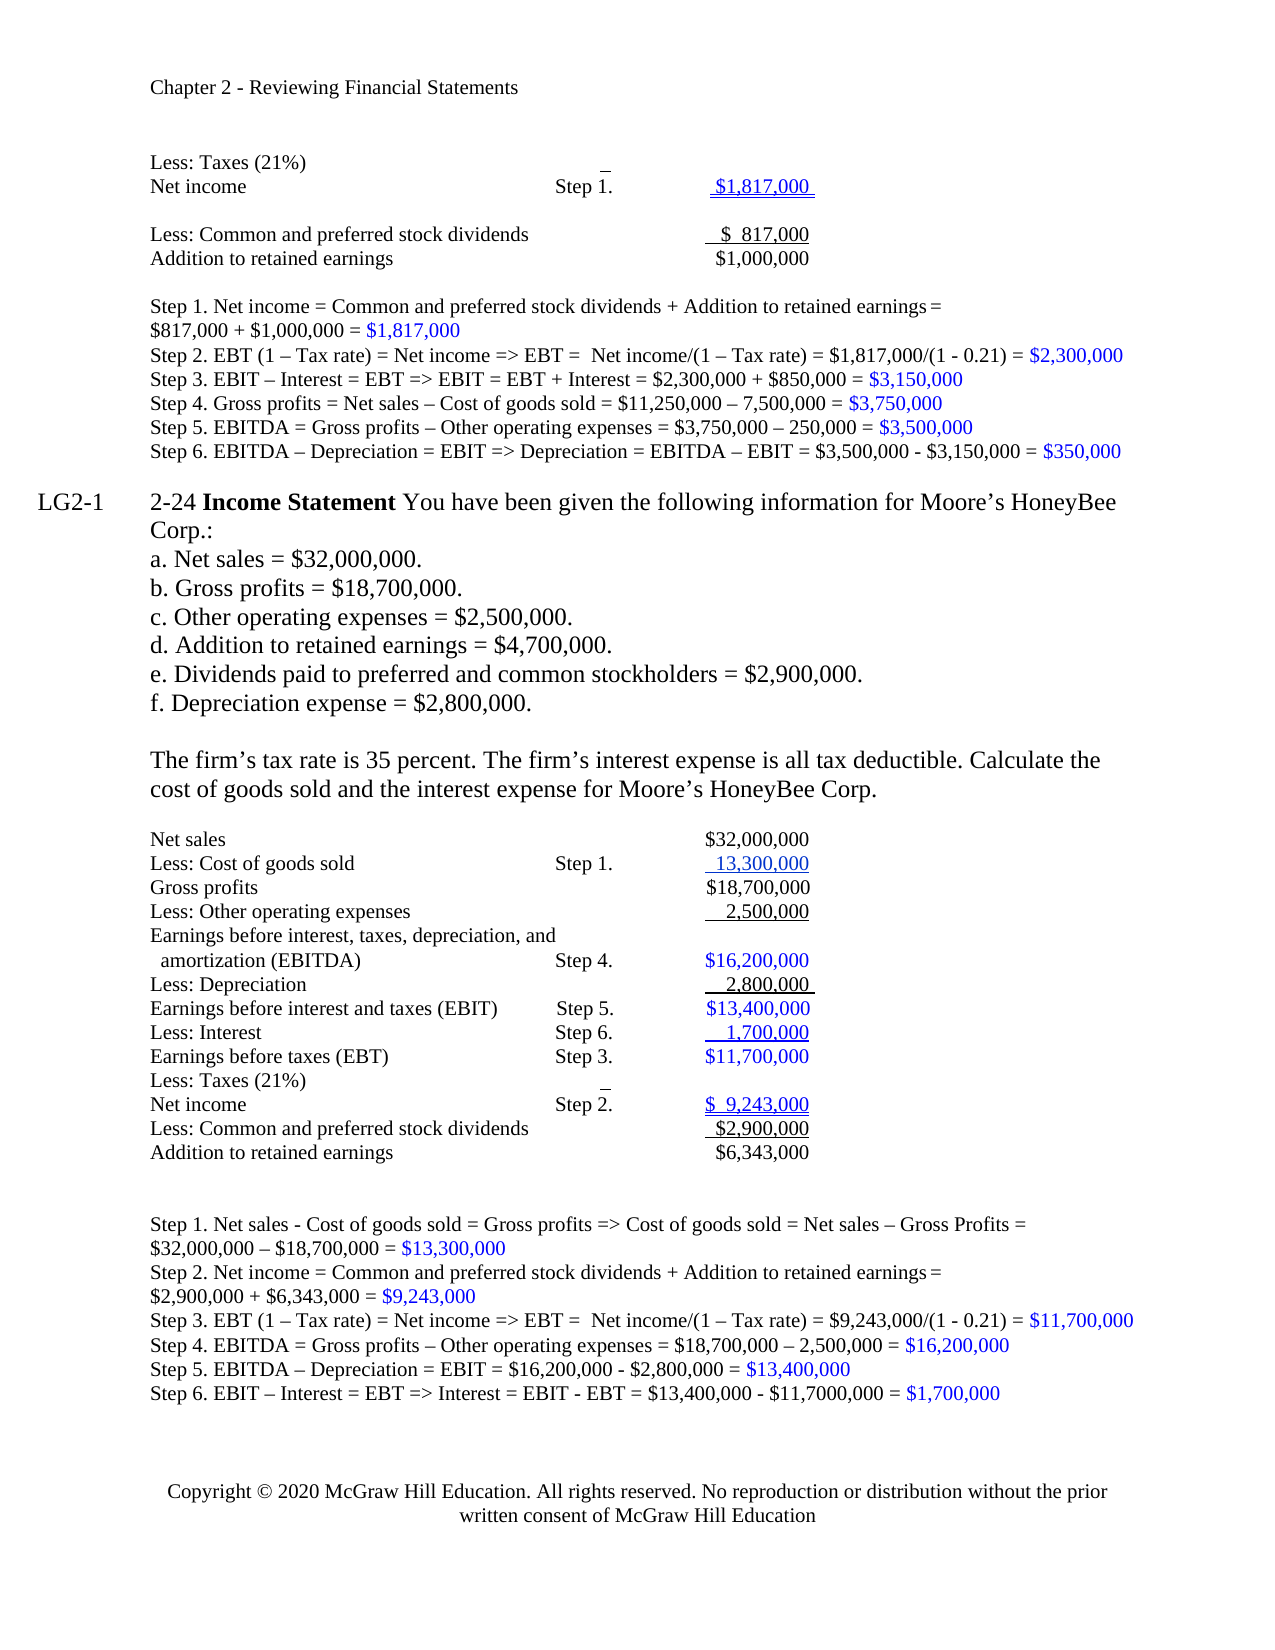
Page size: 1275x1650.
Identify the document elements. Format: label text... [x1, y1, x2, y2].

text Step 4. Gross profits = Net sales – Cost of goods sold = $11,250,000 – 7,500,000 = $3,750,000 [150, 391, 1125, 415]
text amortization (EBITDA) Step 4. $16,200,000 [105, 947, 1170, 972]
text b. Gross profits = $18,700,000. [150, 573, 1125, 602]
text Step 5. EBITDA = Gross profits – Other operating expenses = $3,750,000 – 250,000 = $3,500,000 [150, 415, 1125, 439]
text Less: Taxes (21%) [150, 150, 1170, 174]
text Less: Interest Step 6. 1,700,000 [150, 1020, 1170, 1044]
text Step 1. Net sales - Cost of goods sold = Gross profits => Cost of goods sold = Net sales – Gross Profits = $32,000,000 – $18,700,000 = $13,300,000 [150, 1212, 1125, 1260]
text Step 6. EBITDA – Depreciation = EBIT => Depreciation = EBITDA – EBIT = $3,500,000 - $3,150,000 = $350,000 [150, 439, 1125, 463]
text f. Depreciation expense = $2,800,000. [150, 688, 1125, 717]
text Net sales $32,000,000 [150, 827, 1170, 851]
text Less: Common and preferred stock dividends $ 817,000 [150, 222, 1170, 246]
text Less: Depreciation 2,800,000 [150, 972, 1170, 996]
text Step 4. EBITDA = Gross profits – Other operating expenses = $18,700,000 – 2,500,000 = $16,200,000 [150, 1332, 1125, 1357]
text Earnings before interest and taxes (EBIT) Step 5. $13,400,000 [150, 996, 1125, 1020]
text Less: Taxes (21%) [150, 1068, 1170, 1092]
text The firm’s tax rate is 35 percent. The firm’s interest expense is all tax deductible. Calculate the cost of goods sold and the interest expense for Moore’s HoneyBee Corp. [150, 746, 1125, 803]
text Addition to retained earnings $6,343,000 [150, 1140, 1170, 1164]
text Step 6. EBIT – Interest = EBT => Interest = EBIT - EBT = $13,400,000 - $11,7000,000 = $1,700,000 [150, 1381, 1125, 1405]
text Step 3. EBT (1 – Tax rate) = Net income => EBT = Net income/(1 – Tax rate) = $9,243,000/(1 - 0.21) = $11,700,000 [150, 1308, 1162, 1332]
text e. Dividends paid to preferred and common stockholders = $2,900,000. [150, 659, 1125, 688]
text Earnings before taxes (EBT) Step 3. $11,700,000 [150, 1044, 1170, 1068]
text Gross profits $18,700,000 [150, 875, 1125, 899]
text LG2-1 2-24 Income Statement You have been given the following information for Moore’s HoneyBee Corp.: [37, 487, 1125, 544]
text $2,900,000 + $6,343,000 = $9,243,000 [150, 1284, 1170, 1308]
text Step 2. EBT (1 – Tax rate) = Net income => EBT = Net income/(1 – Tax rate) = $1,817,000/(1 - 0.21) = $2,300,000 [150, 342, 1125, 367]
text Less: Cost of goods sold Step 1. 13,300,000 [150, 851, 1170, 875]
text d. Addition to retained earnings = $4,700,000. [150, 631, 1125, 659]
text c. Other operating expenses = $2,500,000. [150, 602, 1125, 631]
text Step 5. EBITDA – Depreciation = EBIT = $16,200,000 - $2,800,000 = $13,400,000 [150, 1357, 1125, 1381]
text Step 3. EBIT – Interest = EBT => EBIT = EBT + Interest = $2,300,000 + $850,000 = $3,150,000 [150, 367, 1125, 391]
text Less: Other operating expenses 2,500,000 [105, 899, 1170, 923]
text $817,000 + $1,000,000 = $1,817,000 [150, 318, 1170, 342]
text Addition to retained earnings $1,000,000 [150, 246, 1170, 270]
text a. Net sales = $32,000,000. [150, 544, 1125, 573]
text Net income Step 2. $ 9,243,000 [150, 1092, 1170, 1116]
text Net income Step 1. $1,817,000 [150, 174, 1170, 198]
text Earnings before interest, taxes, depreciation, and [105, 923, 1170, 947]
text Step 1. Net income = Common and preferred stock dividends + Addition to retained earnings = [150, 294, 1170, 318]
text Less: Common and preferred stock dividends $2,900,000 [150, 1116, 1170, 1140]
text Step 2. Net income = Common and preferred stock dividends + Addition to retained earnings = [150, 1260, 1170, 1284]
